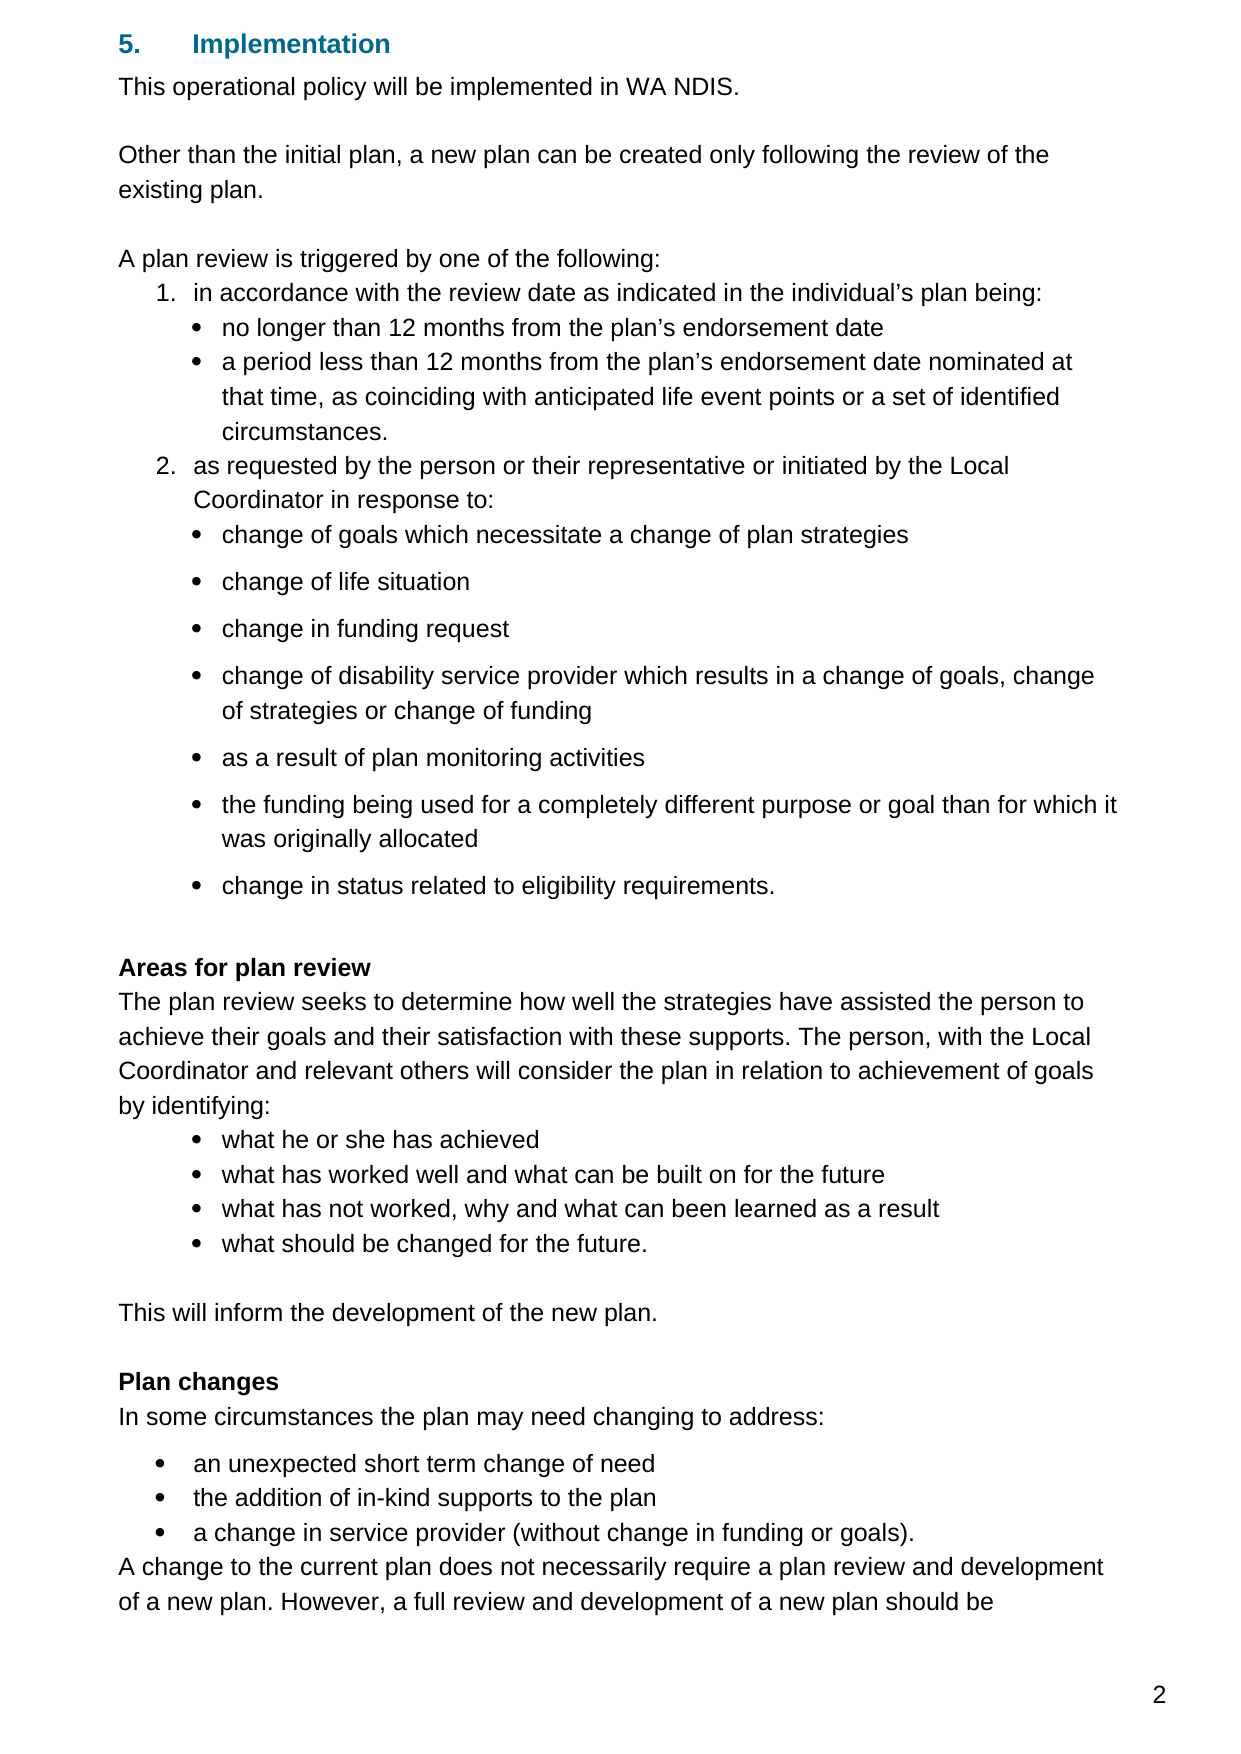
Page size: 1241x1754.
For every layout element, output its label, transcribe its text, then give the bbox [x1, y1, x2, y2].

list change of goals which necessitate a change of plan strategies [192, 520, 1122, 549]
subtitle Implementation [118, 28, 1122, 59]
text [118, 1552, 1122, 1616]
list the addition of in-kind supports to the plan [156, 1483, 1122, 1512]
text Other than the initial plan, a new plan can be created only following the review of the existing plan. [118, 140, 1122, 204]
list what he or she has achieved [192, 1125, 1122, 1154]
list change in funding request [192, 614, 1122, 643]
list as a result of plan monitoring activities [192, 743, 1122, 772]
list the funding being used for a completely different purpose or goal than for which it was originally allocated [192, 790, 1122, 853]
text A plan review is triggered by one of the following: [118, 244, 1122, 273]
list change in status related to eligibility requirements. [192, 871, 1122, 900]
text The plan review seeks to determine how well the strategies have assisted the person to achieve their goals and their satisfaction with these supports. The person, with the Local Coordinator and relevant others will consider the plan in relation to achievement of goals by identifying: [118, 987, 1122, 1119]
list an unexpected short term change of need [156, 1448, 1122, 1477]
list no longer than 12 months from the plan’s endorsement date [192, 313, 1122, 342]
list a period less than 12 months from the plan’s endorsement date nominated at that time, as coinciding with anticipated life event points or a set of identified circumstances. [192, 347, 1122, 445]
list in accordance with the review date as indicated in the individual’s plan being: [156, 278, 1122, 307]
list change of life situation [192, 567, 1122, 596]
list as requested by the person or their representative or initiated by the Local Coordinator in response to: [156, 451, 1122, 514]
list what should be changed for the future. [192, 1229, 1122, 1258]
list change of disability service provider which results in a change of goals, change of strategies or change of funding [192, 661, 1122, 724]
text This will inform the development of the new plan. [118, 1298, 1122, 1327]
text Areas for plan review [118, 953, 1122, 982]
text This operational policy will be implemented in WA NDIS. [118, 71, 1122, 100]
list what has worked well and what can be built on for the future [192, 1160, 1122, 1189]
list a change in service provider (without change in funding or goals). [156, 1518, 1122, 1547]
text In some circumstances the plan may need changing to address: [118, 1402, 1122, 1430]
text Plan changes [118, 1367, 1122, 1396]
list what has not worked, why and what can been learned as a result [192, 1194, 1122, 1223]
